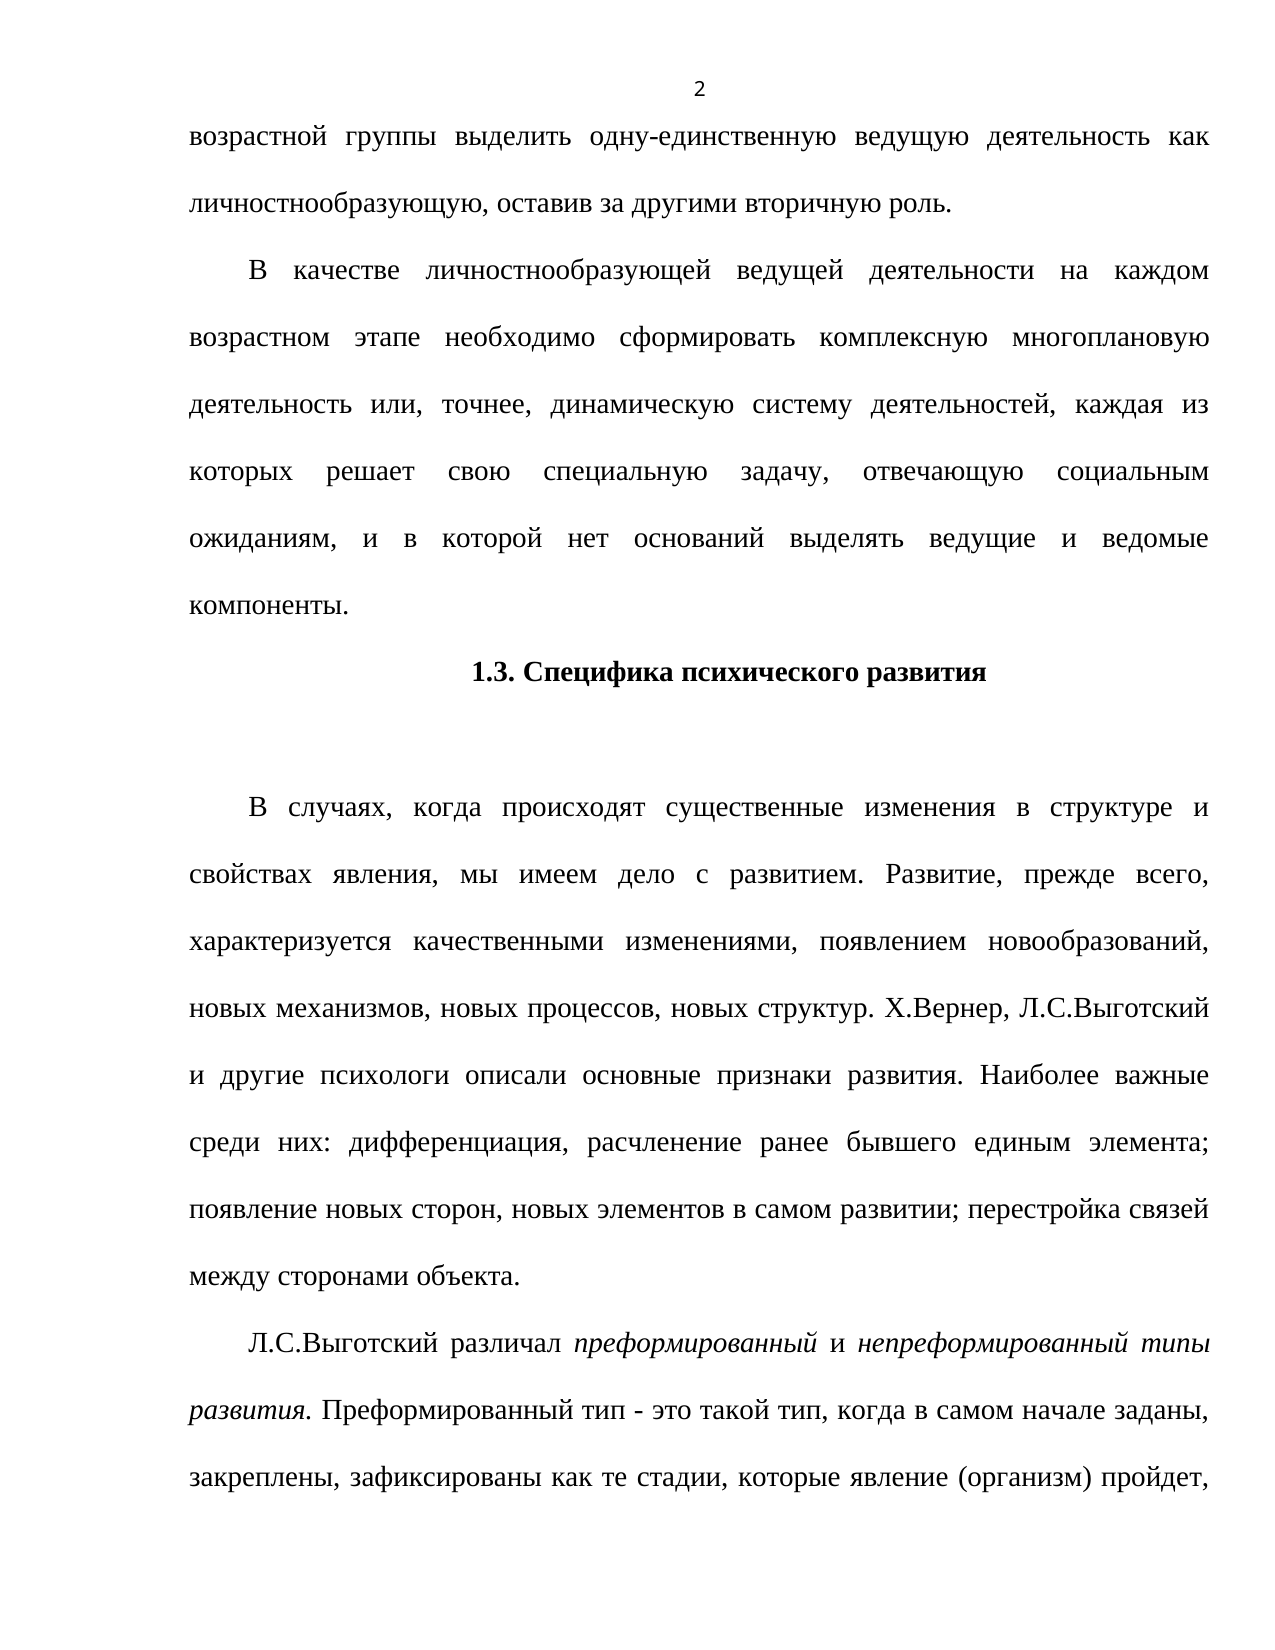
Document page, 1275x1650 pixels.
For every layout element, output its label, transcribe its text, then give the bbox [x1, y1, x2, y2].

text 1.3. Специфика психического развития [189, 655, 1210, 688]
text В качестве личностнообразующей ведущей деятельности на каждом возрастном этапе необходимо сформировать комплексную многоплановую деятельность или, точнее, динамическую систему деятельностей, каждая из которых решает свою специальную задачу, отвечающую социальным ожиданиям, и в которой нет оснований выделять ведущие и ведомые компоненты. [189, 252, 1210, 621]
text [189, 118, 1210, 219]
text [189, 1326, 1210, 1493]
text В случаях, когда происходят существенные изменения в структуре и свойствах явления, мы имеем дело с развитием. Развитие, прежде всего, характеризуется качественными изменениями, появлением новообразований, новых механизмов, новых процессов, новых структур. Х.Вернер, Л.С.Выготский и другие психологи описали основные признаки развития. Наиболее важные среди них: дифференциация, расчленение ранее бывшего единым элемента; появление новых сторон, новых элементов в самом развитии; перестройка связей между сторонами объекта. [189, 789, 1210, 1292]
